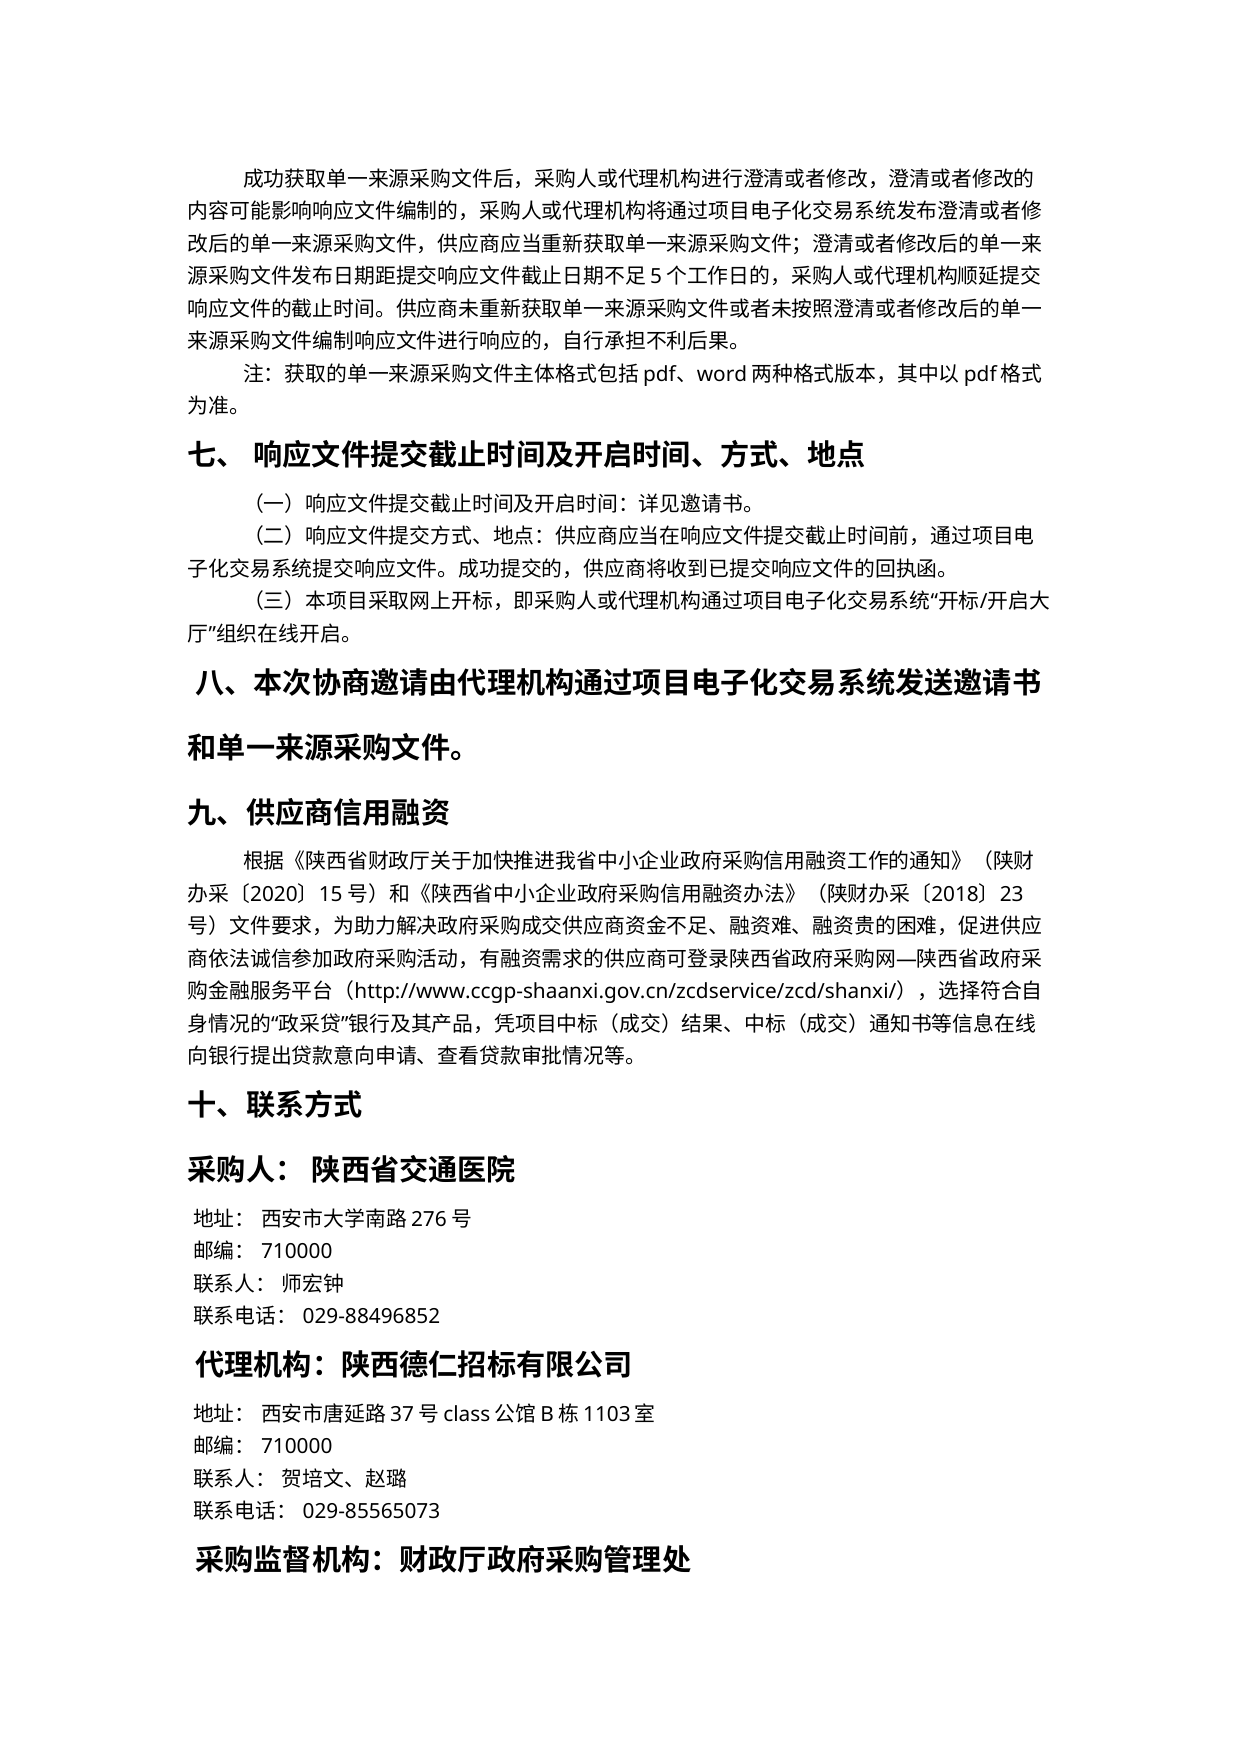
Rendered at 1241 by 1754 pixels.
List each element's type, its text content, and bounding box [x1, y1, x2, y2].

text 代理机构：陕西德仁招标有限公司 [187, 1332, 1053, 1397]
text （一）响应文件提交截止时间及开启时间：详见邀请书。 [187, 487, 1053, 519]
text 邮编： 710000 [187, 1429, 1053, 1462]
text 注：获取的单一来源采购文件主体格式包括pdf、word两种格式版本，其中以pdf格式为准。 [187, 357, 1053, 422]
text 十、联系方式 [187, 1072, 1053, 1137]
text 九、供应商信用融资 [187, 779, 1053, 844]
text 联系电话： 029-88496852 [187, 1299, 1053, 1332]
text 采购监督机构：财政厅政府采购管理处 [187, 1527, 1053, 1592]
text 地址： 西安市唐延路37号class公馆B栋1103室 [187, 1397, 1053, 1429]
text 采购人： 陕西省交通医院 [187, 1137, 1053, 1202]
text 联系电话： 029-85565073 [187, 1494, 1053, 1527]
text （三）本项目采取网上开标，即采购人或代理机构通过项目电子化交易系统“开标/开启大厅”组织在线开启。 [187, 584, 1053, 649]
text 联系人： 贺培文、赵璐 [187, 1462, 1053, 1494]
text 八、本次协商邀请由代理机构通过项目电子化交易系统发送邀请书和单一来源采购文件。 [187, 649, 1053, 779]
text 地址： 西安市大学南路276号 [187, 1202, 1053, 1234]
text 根据《陕西省财政厅关于加快推进我省中小企业政府采购信用融资工作的通知》（陕财办采〔2020〕15 号）和《陕西省中小企业政府采购信用融资办法》（陕财办采〔2018〕23 号）文件要求，为助力解决政府采购成交供应商资金不足、融资难、融资贵的困难，促进供应商依法诚信参加政府采购活动，有融资需求的供应商可登录陕西省政府采购网—陕西省政府采购金融服务平台（http://www.ccgp-shaanxi.gov.cn/zcdservice/zcd/shanxi/），选择符合自身情况的“政采贷”银行及其产品，凭项目中标（成交）结果、中标（成交）通知书等信息在线向银行提出贷款意向申请、查看贷款审批情况等。 [187, 844, 1053, 1072]
text 联系人： 师宏钟 [187, 1267, 1053, 1299]
text 邮编： 710000 [187, 1234, 1053, 1267]
text 七、 响应文件提交截止时间及开启时间、方式、地点 [187, 422, 1053, 487]
text （二）响应文件提交方式、地点：供应商应当在响应文件提交截止时间前，通过项目电子化交易系统提交响应文件。成功提交的，供应商将收到已提交响应文件的回执函。 [187, 519, 1053, 584]
text 成功获取单一来源采购文件后，采购人或代理机构进行澄清或者修改，澄清或者修改的内容可能影响响应文件编制的，采购人或代理机构将通过项目电子化交易系统发布澄清或者修改后的单一来源采购文件，供应商应当重新获取单一来源采购文件；澄清或者修改后的单一来源采购文件发布日期距提交响应文件截止日期不足5个工作日的，采购人或代理机构顺延提交响应文件的截止时间。供应商未重新获取单一来源采购文件或者未按照澄清或者修改后的单一来源采购文件编制响应文件进行响应的，自行承担不利后果。 [187, 162, 1053, 357]
